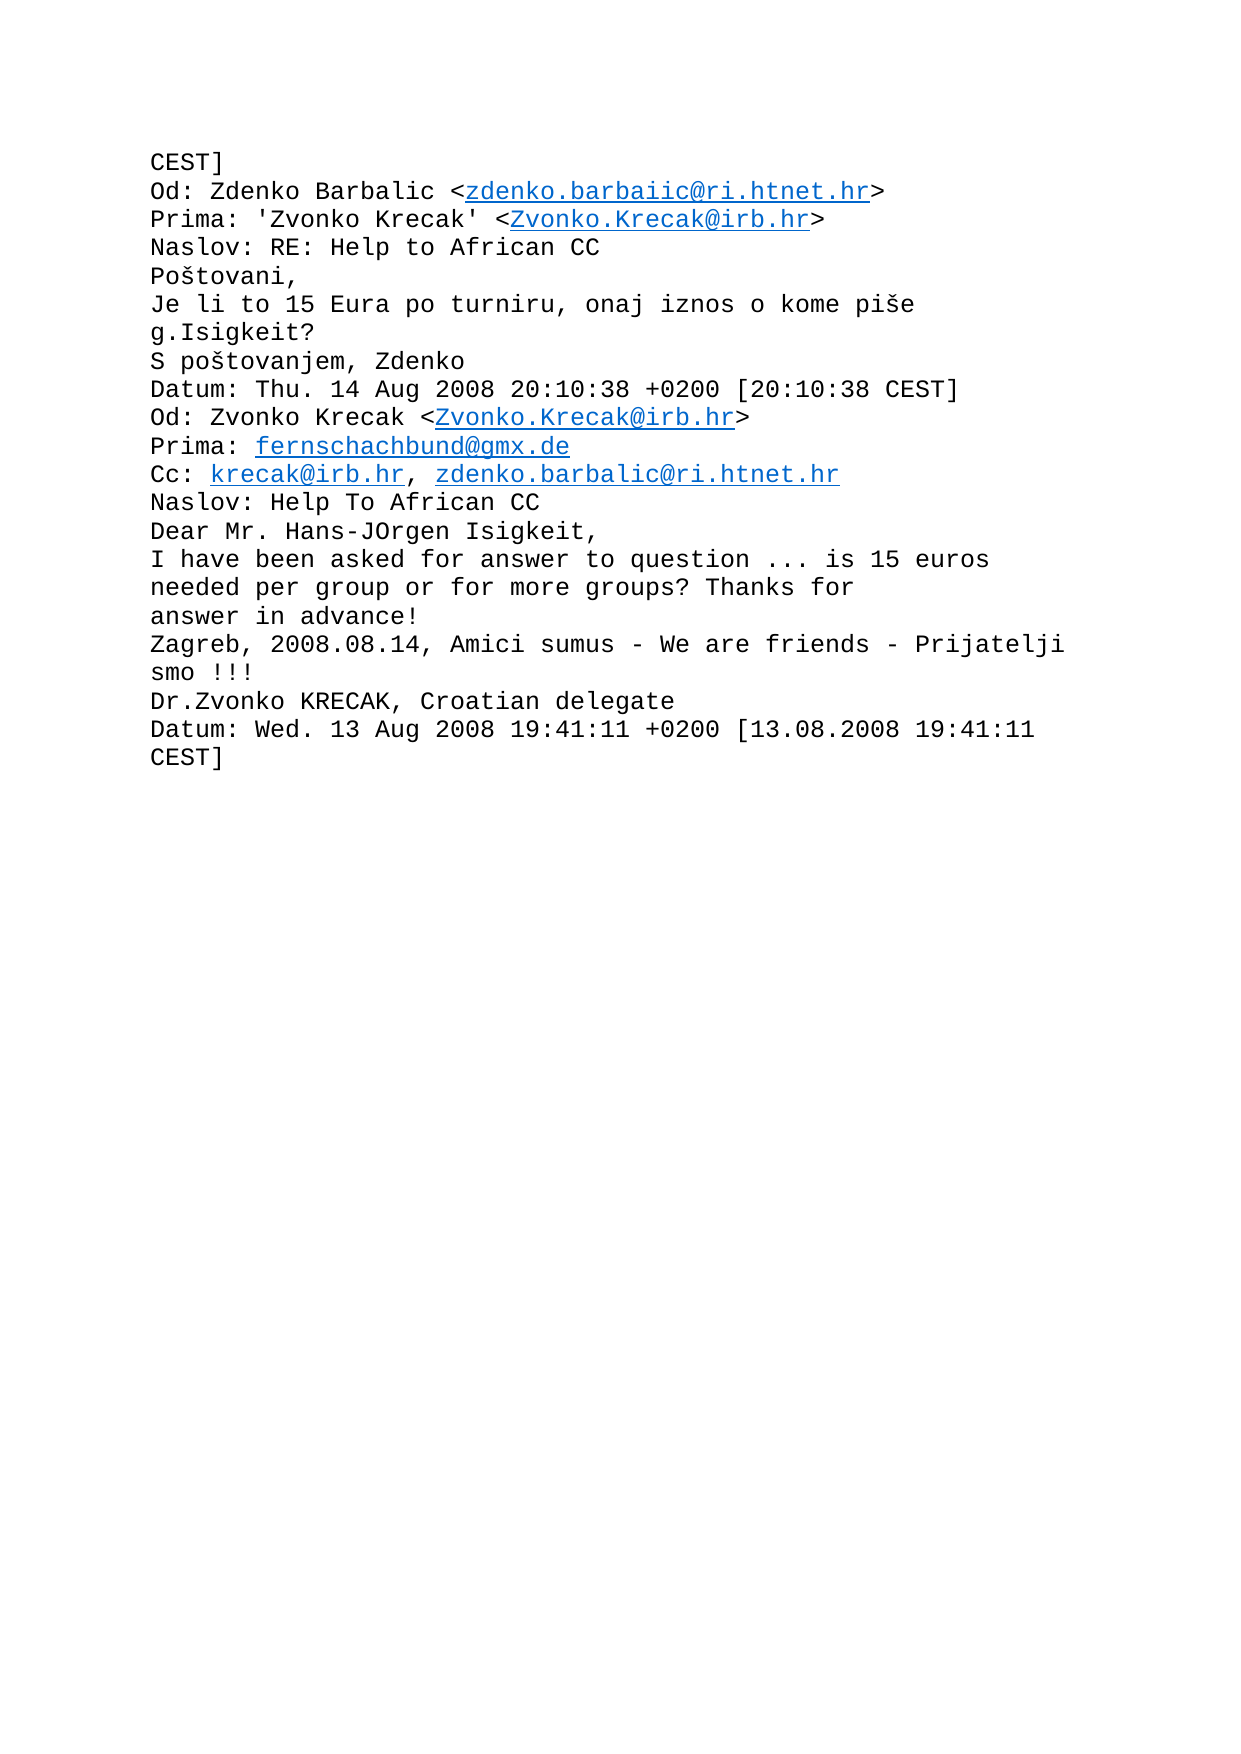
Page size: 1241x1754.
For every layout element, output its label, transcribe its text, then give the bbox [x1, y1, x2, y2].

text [150, 150, 1090, 178]
text Datum: Wed. 13 Aug 2008 19:41:11 +0200 [13.08.2008 19:41:11 CEST] [150, 717, 1090, 773]
text I have been asked for answer to question ... is 15 euros needed per group or for more groups? Thanks for answer in advance! [150, 547, 1090, 632]
text S poštovanjem, Zdenko [150, 348, 1090, 377]
text Od: Zdenko Barbalic <zdenko.barbaiic@ri.htnet.hr> [150, 178, 1090, 207]
text Dr.Zvonko KRECAK, Croatian delegate [150, 688, 1090, 717]
text Prima: fernschachbund@gmx.de Cc: krecak@irb.hr, zdenko.barbalic@ri.htnet.hr Naslov: Help To African CC Dear Mr. Hans-JOrgen Isigkeit, [150, 433, 1090, 547]
text Prima: 'Zvonko Krecak' <Zvonko.Krecak@irb.hr> [150, 207, 1090, 235]
text Zagreb, 2008.08.14, Amici sumus - We are friends - Prijatelji smo !!! [150, 632, 1090, 688]
text Je li to 15 Eura po turniru, onaj iznos o kome piše g.Isigkeit? [150, 292, 1090, 348]
text Naslov: RE: Help to African CC Poštovani, [150, 235, 1090, 292]
text Datum: Thu. 14 Aug 2008 20:10:38 +0200 [20:10:38 CEST] [150, 377, 1090, 405]
text Od: Zvonko Krecak <Zvonko.Krecak@irb.hr> [150, 405, 1090, 433]
